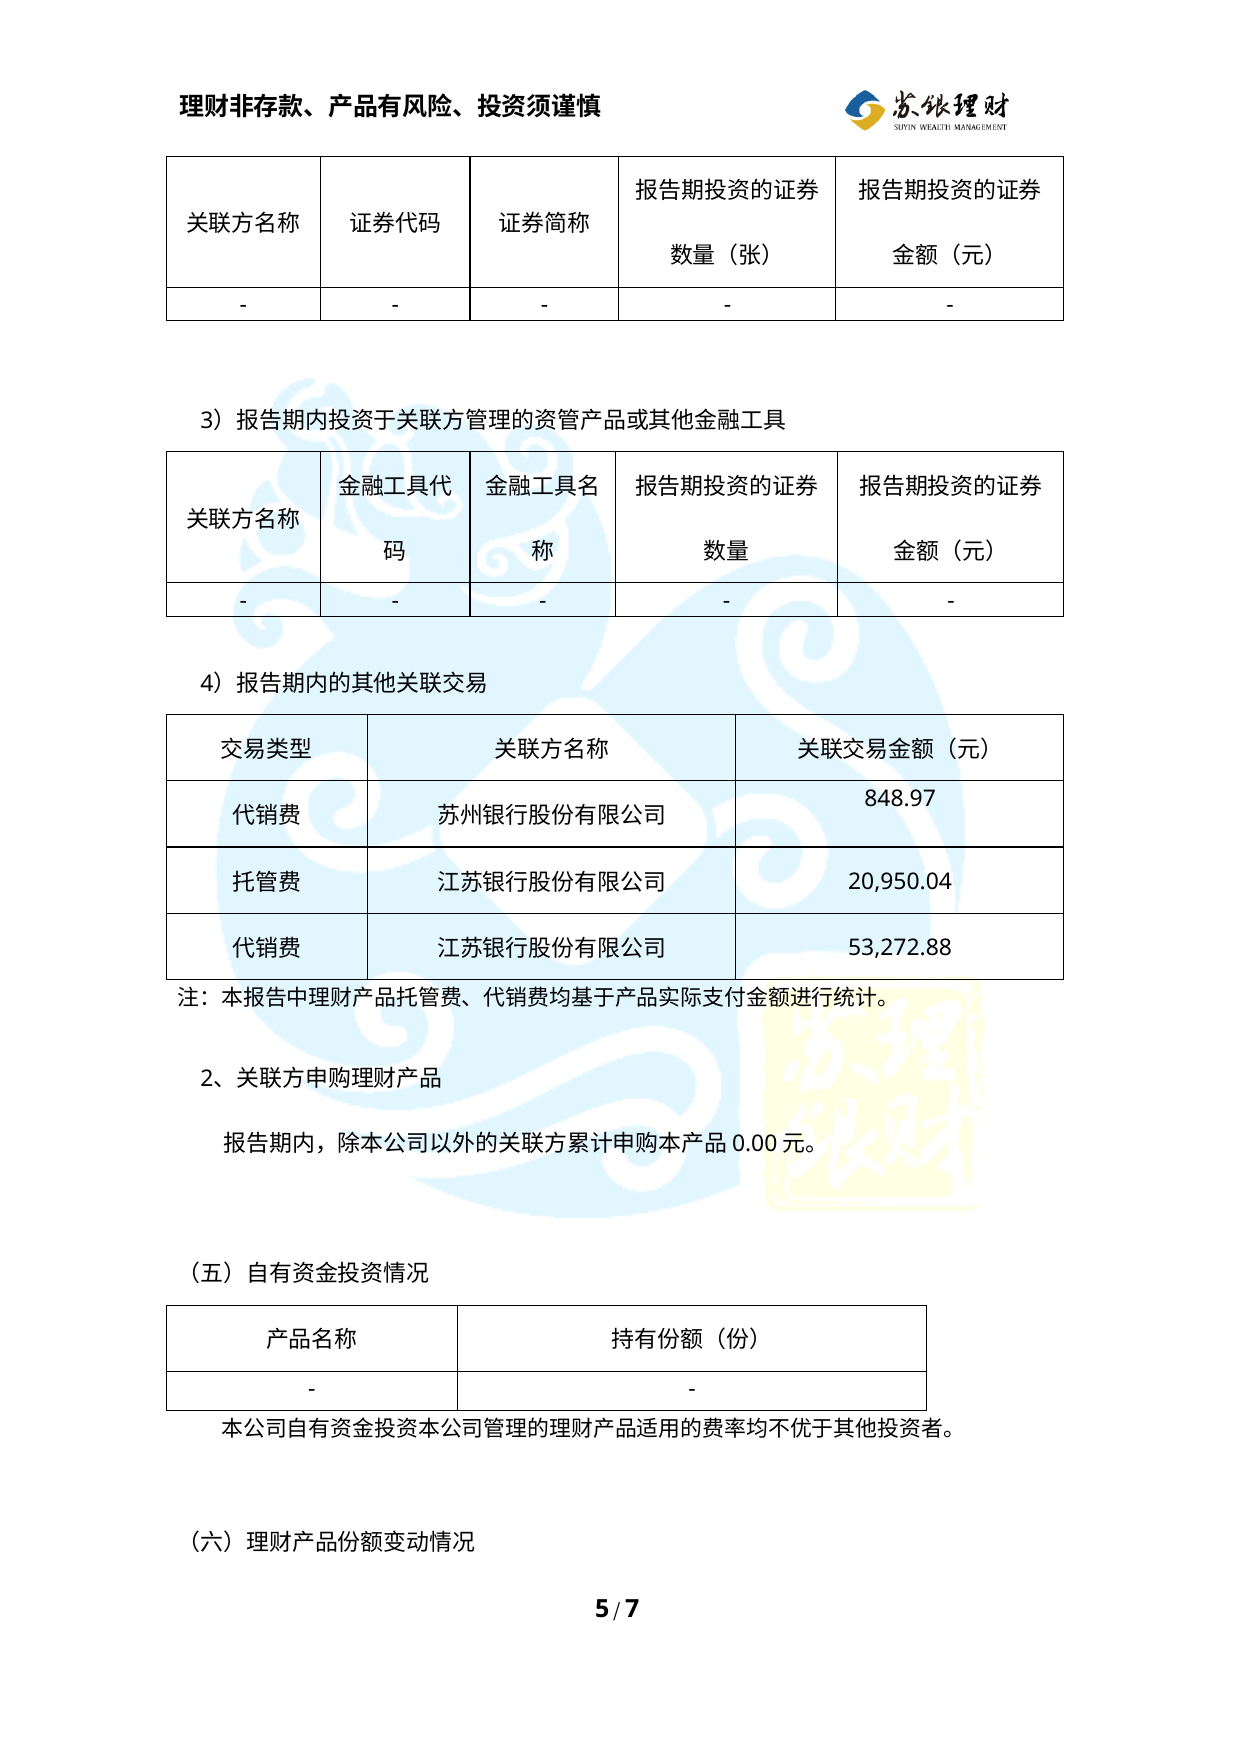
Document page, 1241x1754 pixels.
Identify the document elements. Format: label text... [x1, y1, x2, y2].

table_cell - [167, 288, 320, 320]
table_header 报告期投资的证券金额（元） [838, 452, 1063, 582]
table_header 证券代码 [321, 157, 469, 287]
table_header 金融工具名称 [471, 452, 615, 582]
list 报告期内投资于关联方管理的资管产品或其他金融工具 [177, 386, 1053, 451]
table_cell - [458, 1372, 926, 1410]
text 本公司自有资金投资本公司管理的理财产品适用的费率均不优于其他投资者。 [177, 1411, 1053, 1443]
table_cell 代销费 [167, 781, 367, 846]
table_header 持有份额（份） [458, 1306, 926, 1371]
table_header 产品名称 [167, 1306, 457, 1371]
table_cell 江苏银行股份有限公司 [368, 848, 735, 912]
table_header 交易类型 [167, 715, 367, 780]
table_cell - [471, 583, 615, 616]
table_cell 20,950.04 [736, 848, 1063, 912]
table_cell 苏州银行股份有限公司 [368, 781, 735, 846]
text （六）理财产品份额变动情况 [177, 1508, 1053, 1573]
table_header 金融工具代码 [321, 452, 469, 582]
table_header 报告期投资的证券金额（元） [836, 157, 1063, 287]
picture [820, 72, 1039, 143]
table_cell 江苏银行股份有限公司 [368, 914, 735, 978]
table_cell - [321, 583, 469, 616]
table_cell 代销费 [167, 914, 367, 978]
table_header 关联方名称 [167, 157, 320, 287]
text 2、关联方申购理财产品 [177, 1044, 1053, 1109]
table_cell 848.97 [736, 781, 1063, 846]
table_header 关联方名称 [368, 715, 735, 780]
list 报告期内的其他关联交易 [177, 649, 1053, 714]
table_cell 托管费 [167, 848, 367, 912]
table_header 关联方名称 [167, 452, 320, 582]
table_cell - [616, 583, 837, 616]
table_cell - [836, 288, 1063, 320]
table_header 报告期投资的证券数量 [616, 452, 837, 582]
table_cell - [619, 288, 835, 320]
table_cell - [471, 288, 618, 320]
table_cell - [321, 288, 469, 320]
text 注：本报告中理财产品托管费、代销费均基于产品实际支付金额进行统计。 [177, 980, 1053, 1012]
table_header 证券简称 [471, 157, 618, 287]
table_header 报告期投资的证券数量（张） [619, 157, 835, 287]
table_cell - [167, 1372, 457, 1410]
table_cell - [838, 583, 1063, 616]
table_header 关联交易金额（元） [736, 715, 1063, 780]
table_cell 53,272.88 [736, 914, 1063, 978]
text （五）自有资金投资情况 [177, 1239, 1053, 1304]
table_cell - [167, 583, 320, 616]
text 报告期内，除本公司以外的关联方累计申购本产品0.00元。 [177, 1109, 1053, 1174]
